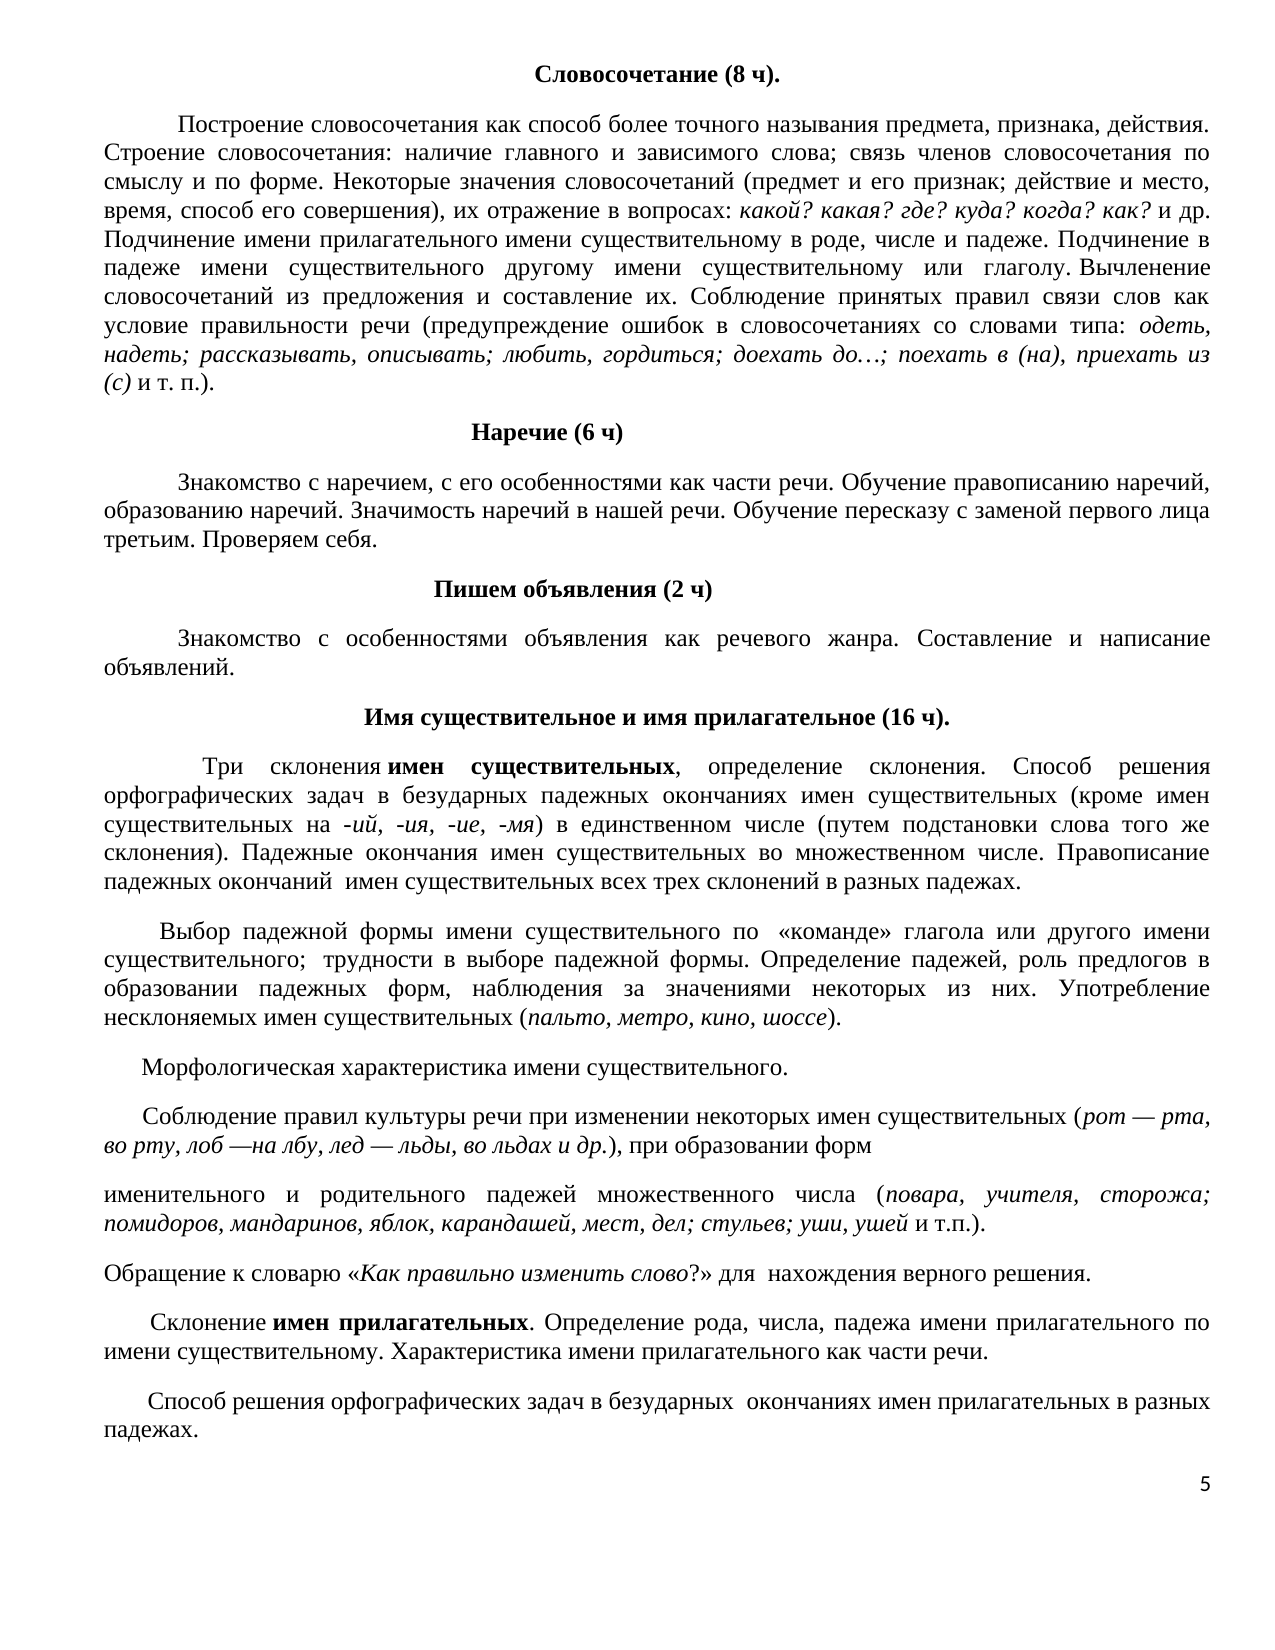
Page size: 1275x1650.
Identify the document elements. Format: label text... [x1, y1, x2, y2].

text Имя существительное и имя прилагательное (16 ч). [103, 702, 1211, 730]
text Знакомство с наречием, с его особенностями как части речи. Обучение правописанию наречий, образованию наречий. Значимость наречий в нашей речи. Обучение пересказу с заменой первого лица третьим. Проверяем себя. [103, 467, 1211, 553]
text именительного и родительного падежей множественного числа (повара, учителя, сторожа; помидоров, мандаринов, яблок, карандашей, мест, дел; стульев; уши, ушей и т.п.). [103, 1179, 1211, 1237]
text Соблюдение правил культуры речи при изменении некоторых имен существительных (рот — рта, во рту, лоб —на лбу, лед — льды, во льдах и др.), при образовании форм [103, 1101, 1211, 1159]
text Три склонения имен существительных, определение склонения. Способ решения орфографических задач в безударных падежных окончаниях имен существительных (кроме имен существительных на -ий, -ия, -ие, -мя) в единственном числе (путем подстановки слова того же склонения). Падежные окончания имен существительных во множественном числе. Правописание падежных окончаний имен существительных всех трех склонений в разных падежах. [103, 751, 1211, 895]
text Словосочетание (8 ч). [103, 59, 1211, 88]
text Пишем объявления (2 ч) [103, 574, 1211, 602]
text Склонение имен прилагательных. Определение рода, числа, падежа имени прилагательного по имени существительному. Характеристика имени прилагательного как части речи. [103, 1307, 1211, 1365]
text Обращение к словарю «Как правильно изменить слово?» для нахождения верного решения. [103, 1258, 1211, 1287]
text Наречие (6 ч) [103, 417, 1211, 446]
text Знакомство с особенностями объявления как речевого жанра. Составление и написание объявлений. [103, 623, 1211, 681]
text Морфологическая характеристика имени существительного. [103, 1052, 1211, 1080]
text Выбор падежной формы имени существительного по «команде» глагола или другого имени существительного; трудности в выборе падежной формы. Определение падежей, роль предлогов в образовании падежных форм, наблюдения за значениями некоторых из них. Употребление несклоняемых имен существительных (пальто, метро, кино, шоссе). [103, 916, 1211, 1031]
text Способ решения орфографических задач в безударных окончаниях имен прилагательных в разных падежах. [103, 1386, 1211, 1443]
text Построение словосочетания как способ более точного называния предмета, признака, действия. Строение словосочетания: наличие главного и зависимого слова; связь членов словосочетания по смыслу и по форме. Некоторые значения словосочетаний (предмет и его признак; действие и место, время, способ его совершения), их отражение в вопросах: какой? какая? где? куда? когда? как? и др. Подчинение имени прилагательного имени существительному в роде, числе и падеже. Подчинение в падеже имени существительного другому имени существительному или глаголу. Вычленение словосочетаний из предложения и составление их. Соблюдение принятых правил связи слов как условие правильности речи (предупреждение ошибок в словосочетаниях со словами типа: одеть, надеть; рассказывать, описывать; любить, гордиться; доехать до…; поехать в (на), приехать из (с) и т. п.). [103, 109, 1211, 396]
